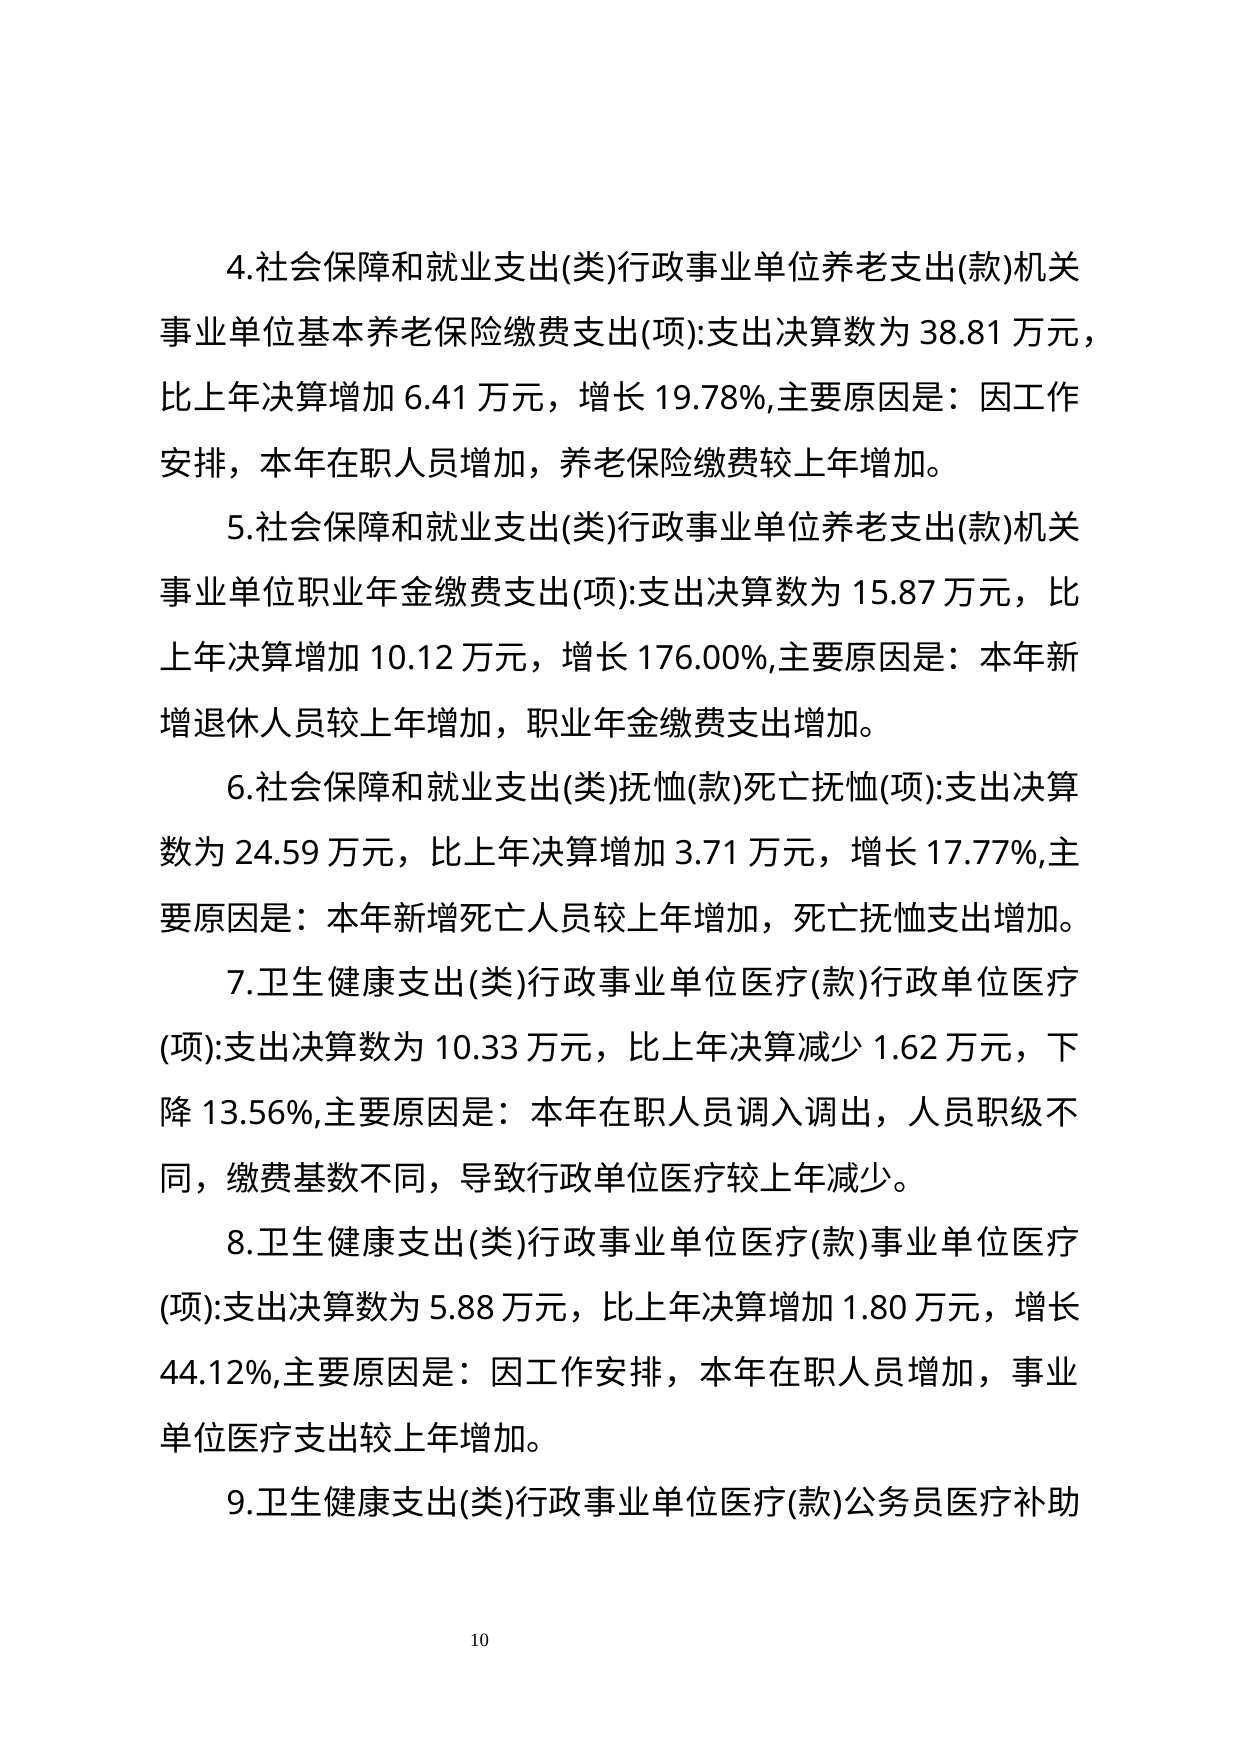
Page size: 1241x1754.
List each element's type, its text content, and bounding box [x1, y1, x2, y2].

text 7.卫生健康支出(类)行政事业单位医疗(款)行政单位医疗(项):支出决算数为10.33万元，比上年决算减少1.62万元，下降13.56%,主要原因是：本年在职人员调入调出，人员职级不同，缴费基数不同，导致行政单位医疗较上年减少。 [159, 948, 1081, 1208]
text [159, 1468, 1081, 1533]
text 4.社会保障和就业支出(类)行政事业单位养老支出(款)机关事业单位基本养老保险缴费支出(项):支出决算数为38.81万元，比上年决算增加6.41万元，增长19.78%,主要原因是：因工作安排，本年在职人员增加，养老保险缴费较上年增加。 [159, 233, 1081, 493]
text 8.卫生健康支出(类)行政事业单位医疗(款)事业单位医疗(项):支出决算数为5.88万元，比上年决算增加1.80万元，增长44.12%,主要原因是：因工作安排，本年在职人员增加，事业单位医疗支出较上年增加。 [159, 1208, 1081, 1468]
text 6.社会保障和就业支出(类)抚恤(款)死亡抚恤(项):支出决算数为24.59万元，比上年决算增加3.71万元，增长17.77%,主要原因是：本年新增死亡人员较上年增加，死亡抚恤支出增加。 [159, 753, 1081, 948]
text 5.社会保障和就业支出(类)行政事业单位养老支出(款)机关事业单位职业年金缴费支出(项):支出决算数为15.87万元，比上年决算增加10.12万元，增长176.00%,主要原因是：本年新增退休人员较上年增加，职业年金缴费支出增加。 [159, 493, 1081, 753]
